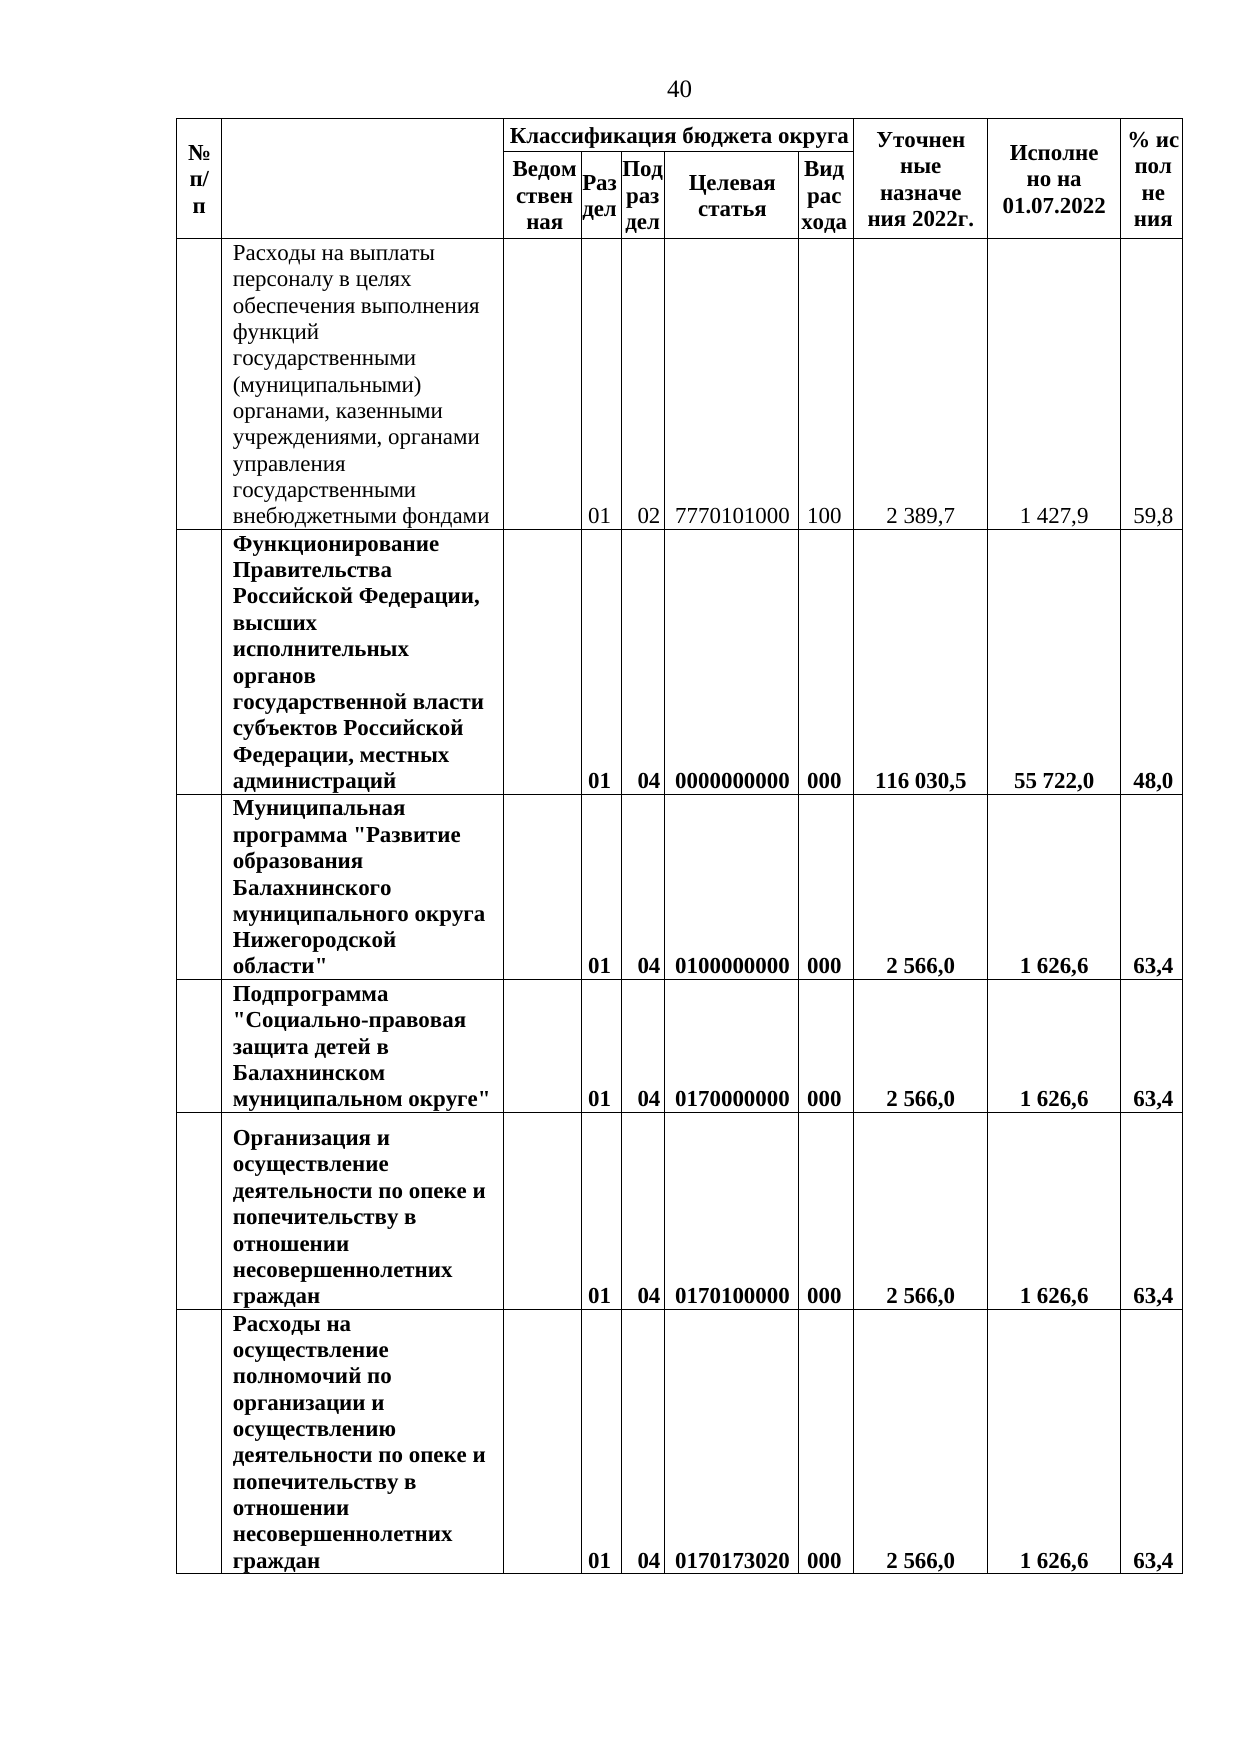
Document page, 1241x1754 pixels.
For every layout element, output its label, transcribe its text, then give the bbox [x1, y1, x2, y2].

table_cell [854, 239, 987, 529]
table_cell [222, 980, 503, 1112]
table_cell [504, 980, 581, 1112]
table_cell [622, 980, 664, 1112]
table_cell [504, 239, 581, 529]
table_header №п/п [177, 119, 221, 238]
table_header Исполне но на 01.07.2022 [988, 119, 1120, 238]
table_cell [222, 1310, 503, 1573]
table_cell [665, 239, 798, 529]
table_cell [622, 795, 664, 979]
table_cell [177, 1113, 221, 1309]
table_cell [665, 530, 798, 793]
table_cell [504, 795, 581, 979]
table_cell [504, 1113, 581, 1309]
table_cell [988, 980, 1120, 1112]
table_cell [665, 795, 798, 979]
table_header [222, 119, 503, 238]
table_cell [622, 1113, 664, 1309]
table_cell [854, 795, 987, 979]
table_cell Раз дел [582, 152, 621, 238]
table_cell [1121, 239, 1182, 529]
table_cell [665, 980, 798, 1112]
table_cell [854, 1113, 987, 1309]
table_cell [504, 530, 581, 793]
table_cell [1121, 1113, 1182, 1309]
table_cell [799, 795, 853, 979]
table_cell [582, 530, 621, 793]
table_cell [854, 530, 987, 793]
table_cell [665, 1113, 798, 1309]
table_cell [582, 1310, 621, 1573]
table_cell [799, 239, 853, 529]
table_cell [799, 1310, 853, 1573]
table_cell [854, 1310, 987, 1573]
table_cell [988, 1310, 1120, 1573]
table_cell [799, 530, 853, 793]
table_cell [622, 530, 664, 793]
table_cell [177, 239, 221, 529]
table_cell Ведом ствен ная [504, 152, 581, 238]
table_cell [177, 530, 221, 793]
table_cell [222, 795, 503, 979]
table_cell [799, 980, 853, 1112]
table_header Классификация бюджета округа [504, 119, 853, 151]
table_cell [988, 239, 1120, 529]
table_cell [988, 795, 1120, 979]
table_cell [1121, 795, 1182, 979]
table_cell Целевая статья [665, 152, 798, 238]
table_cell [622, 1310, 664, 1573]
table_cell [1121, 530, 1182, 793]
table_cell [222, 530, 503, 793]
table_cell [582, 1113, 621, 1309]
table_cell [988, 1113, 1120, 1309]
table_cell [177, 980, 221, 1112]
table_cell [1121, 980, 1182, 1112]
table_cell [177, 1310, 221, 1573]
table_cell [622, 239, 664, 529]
table_header Уточнен ные назначе ния 2022г. [854, 119, 987, 238]
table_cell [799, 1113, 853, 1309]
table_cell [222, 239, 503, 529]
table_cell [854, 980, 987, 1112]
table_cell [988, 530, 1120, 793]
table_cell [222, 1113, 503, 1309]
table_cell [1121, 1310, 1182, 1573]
table_header % ис пол не ния [1121, 119, 1182, 238]
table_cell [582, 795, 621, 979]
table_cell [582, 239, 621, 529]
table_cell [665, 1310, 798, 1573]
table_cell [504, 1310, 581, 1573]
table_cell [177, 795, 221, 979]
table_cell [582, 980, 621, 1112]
table_cell Вид рас хода [799, 152, 853, 238]
table_cell Под раздел [622, 152, 664, 238]
